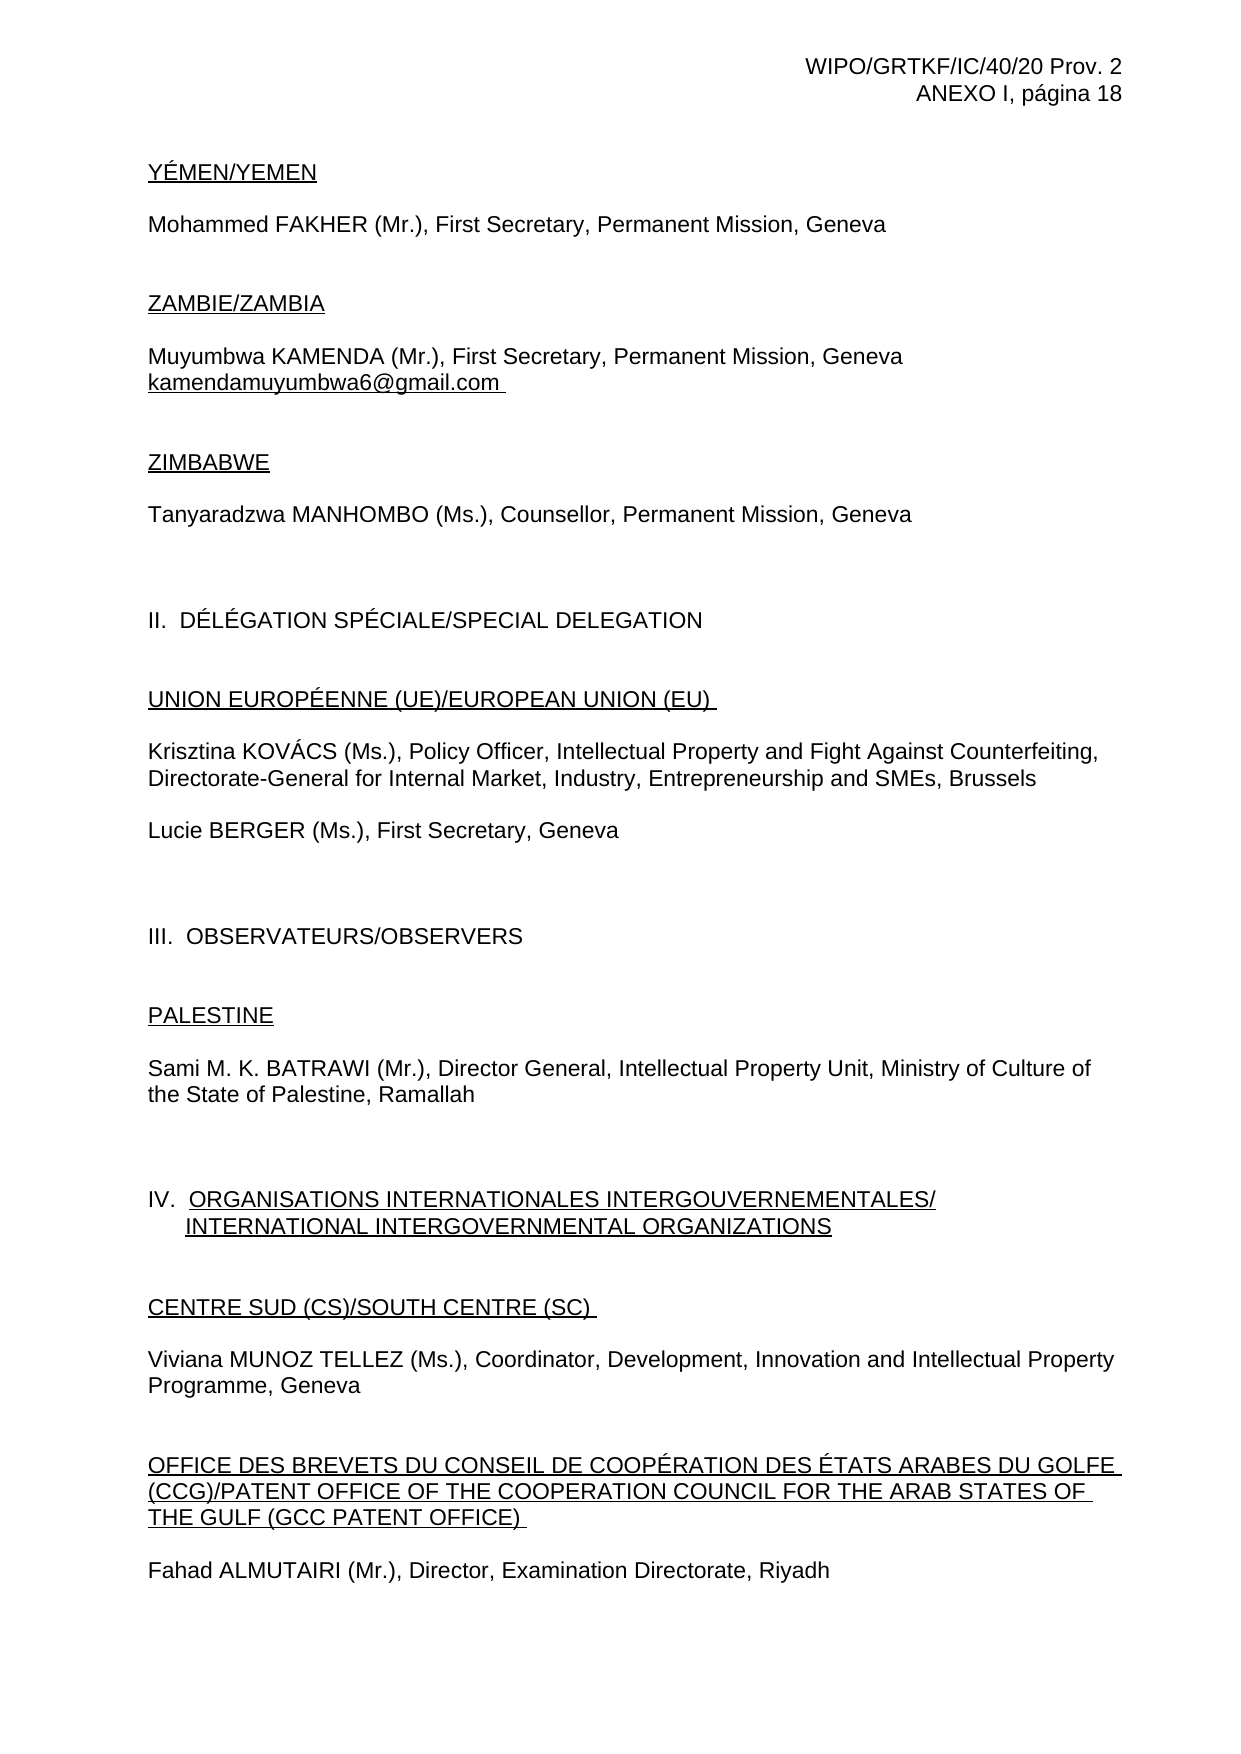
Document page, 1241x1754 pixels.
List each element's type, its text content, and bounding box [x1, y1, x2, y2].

text ZIMBABWE [148, 448, 1122, 475]
text Lucie BERGER (Ms.), First Secretary, Geneva [148, 817, 1122, 844]
text OFFICE DES BREVETS DU CONSEIL DE COOPÉRATION DES ÉTATS ARABES DU GOLFE (CCG)/PATENT OFFICE OF THE COOPERATION COUNCIL FOR THE ARAB STATES OF THE GULF (GCC PATENT OFFICE) [148, 1452, 1122, 1474]
text Fahad ALMUTAIRI (Mr.), Director, Examination Directorate, Riyadh [148, 1557, 1122, 1583]
text Krisztina KOVÁCS (Ms.), Policy Officer, Intellectual Property and Fight Against Counterfeiting, Directorate-General for Internal Market, Industry, Entrepreneurship and SMEs, Brussels [148, 738, 1122, 791]
text ZAMBIE/ZAMBIA [148, 290, 1122, 317]
text Mohammed FAKHER (Mr.), First Secretary, Permanent Mission, Geneva [148, 211, 1122, 238]
text UNION EUROPÉENNE (UE)/EUROPEAN UNION (EU) [148, 686, 1122, 712]
text CENTRE SUD (CS)/SOUTH CENTRE (SC) [148, 1293, 1122, 1320]
text PALESTINE [148, 1002, 1122, 1028]
text Viviana MUNOZ TELLEZ (Ms.), Coordinator, Development, Innovation and Intellectual Property Programme, Geneva [148, 1346, 1122, 1399]
subtitle II. DÉlÉgation SpÉciale/Special Delegation [148, 607, 1122, 633]
text OFFICE DES BREVETS DU CONSEIL DE COOPÉRATION DES ÉTATS ARABES DU GOLFE (CCG)/PATENT OFFICE OF THE COOPERATION COUNCIL FOR THE ARAB STATES OF THE GULF (GCC PATENT OFFICE) [148, 1476, 1122, 1531]
text Muyumbwa KAMENDA (Mr.), First Secretary, Permanent Mission, Geneva [148, 343, 1122, 369]
text IV. ORGANISATIONS INTERNATIONALES INTERGOUVERNEMENTALES/ INTERNATIONAL INTERGOVERNMENTAL ORGANIZATIONS [148, 1186, 1122, 1239]
text Sami M. K. BATRAWI (Mr.), Director General, Intellectual Property Unit, Ministry of Culture of the State of Palestine, Ramallah [148, 1054, 1122, 1107]
subtitle III. OBSERVATEURS/OBSERVERS [148, 923, 1122, 949]
text YÉMEN/YEMEN [148, 158, 1122, 185]
text kamendamuyumbwa6@gmail.com [148, 369, 1122, 396]
text Tanyaradzwa MANHOMBO (Ms.), Counsellor, Permanent Mission, Geneva [148, 501, 1122, 527]
